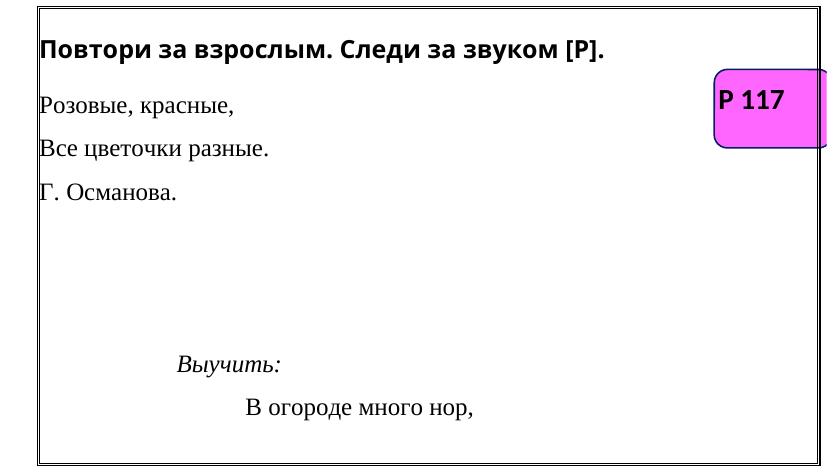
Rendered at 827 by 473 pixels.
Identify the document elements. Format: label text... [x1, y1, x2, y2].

text Розовые, красные, [40, 90, 805, 119]
text Г. Османова. [40, 177, 805, 205]
text Выучить: [40, 349, 805, 378]
text Все цветочки разные. [40, 133, 805, 162]
text В огороде много нор, [40, 392, 805, 421]
